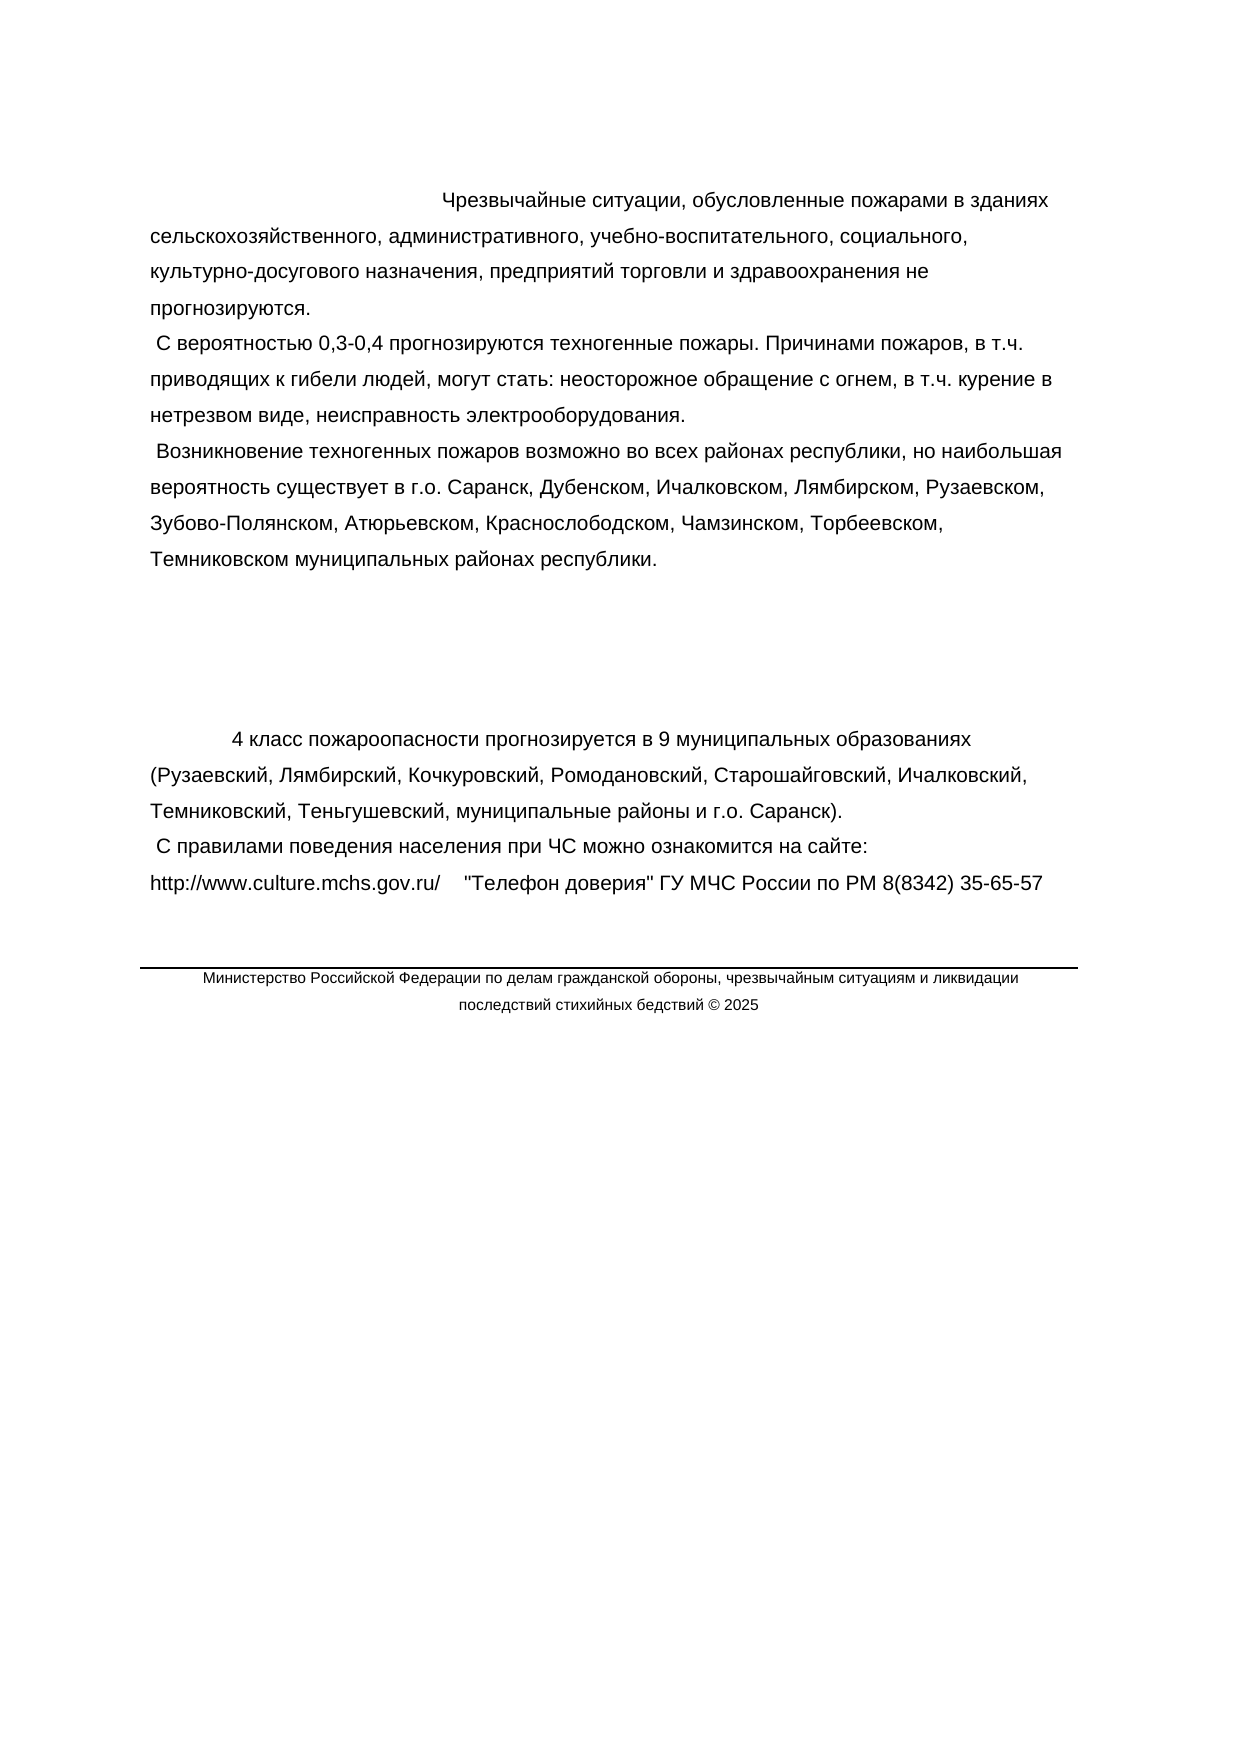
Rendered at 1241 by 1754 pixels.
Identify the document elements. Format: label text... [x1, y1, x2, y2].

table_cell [140, 150, 1078, 967]
table_cell Министерство Российской Федерации по делам гражданской обороны, чрезвычайным ситуациям и ликвидации последствий стихийных бедствий © 2025 [140, 969, 1078, 1051]
